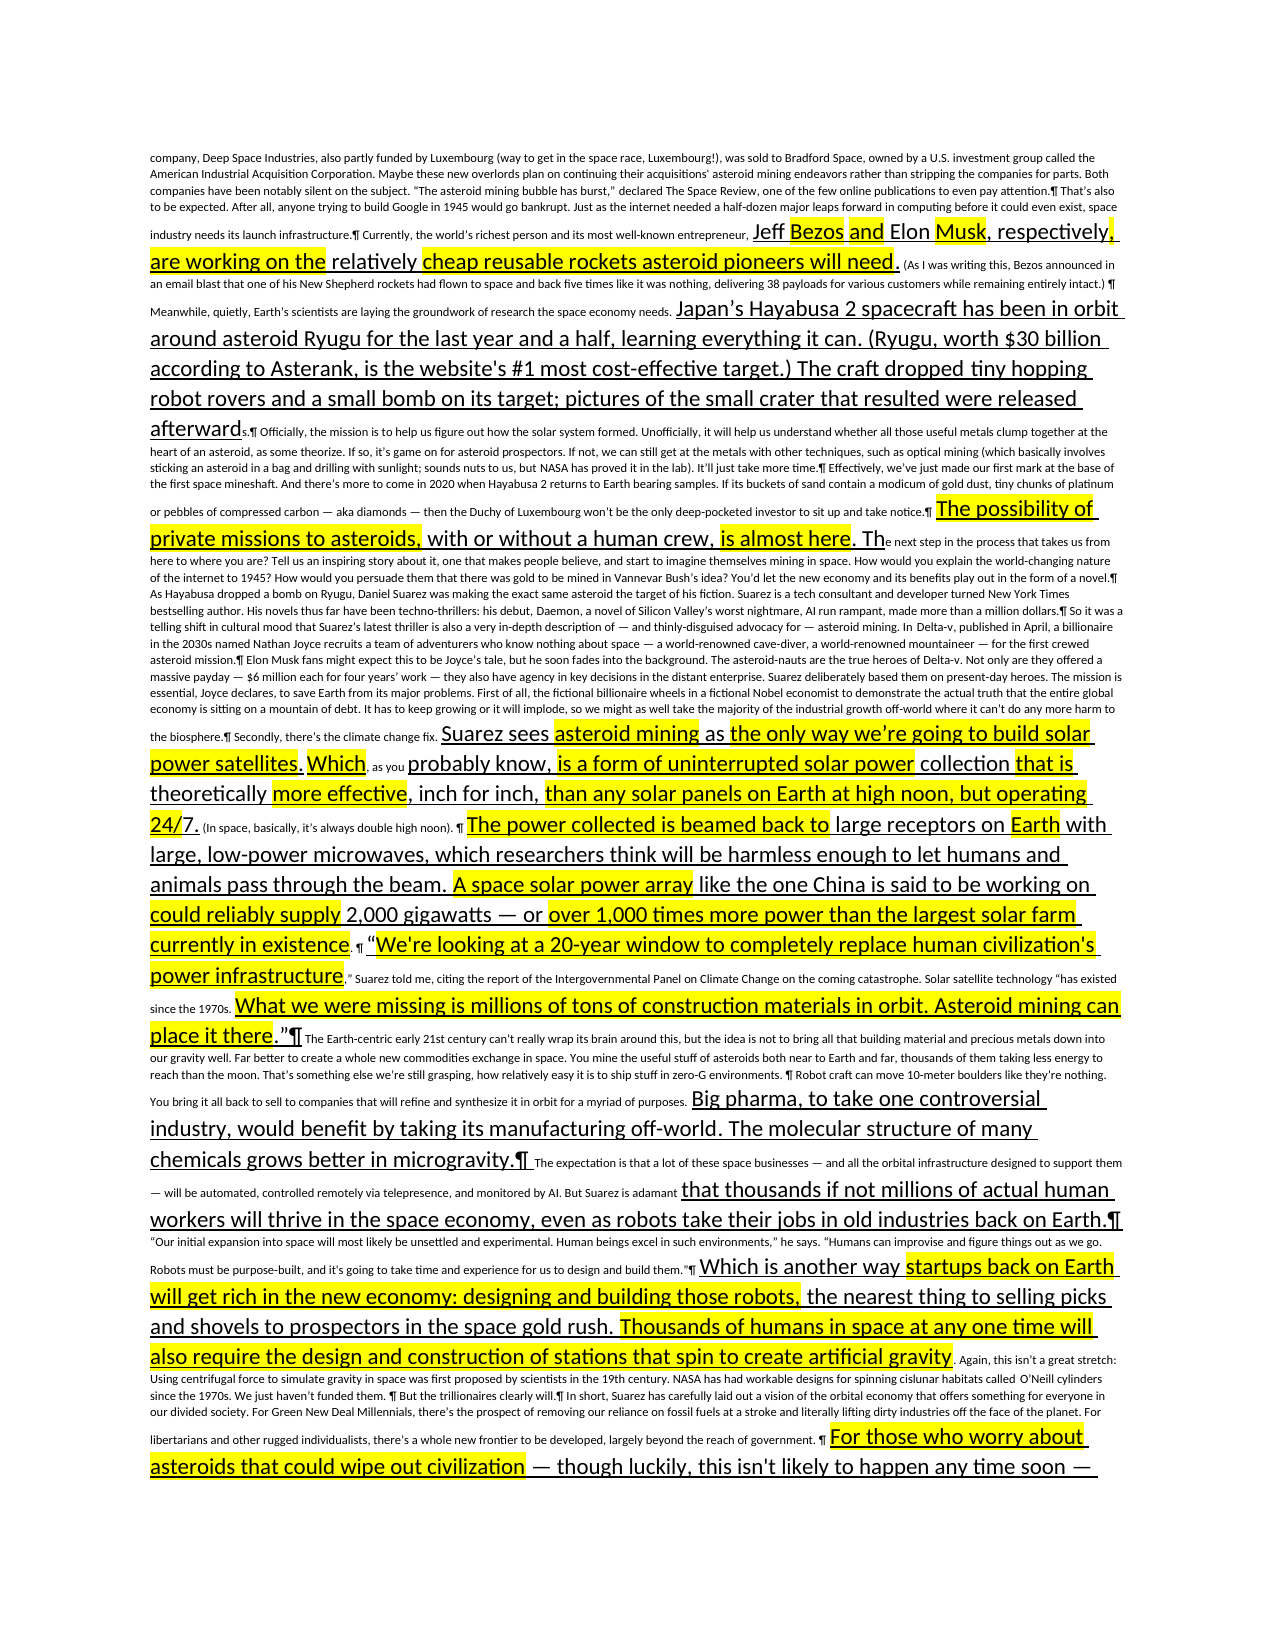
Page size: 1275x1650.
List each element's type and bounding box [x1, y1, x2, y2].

text [150, 150, 1125, 1480]
